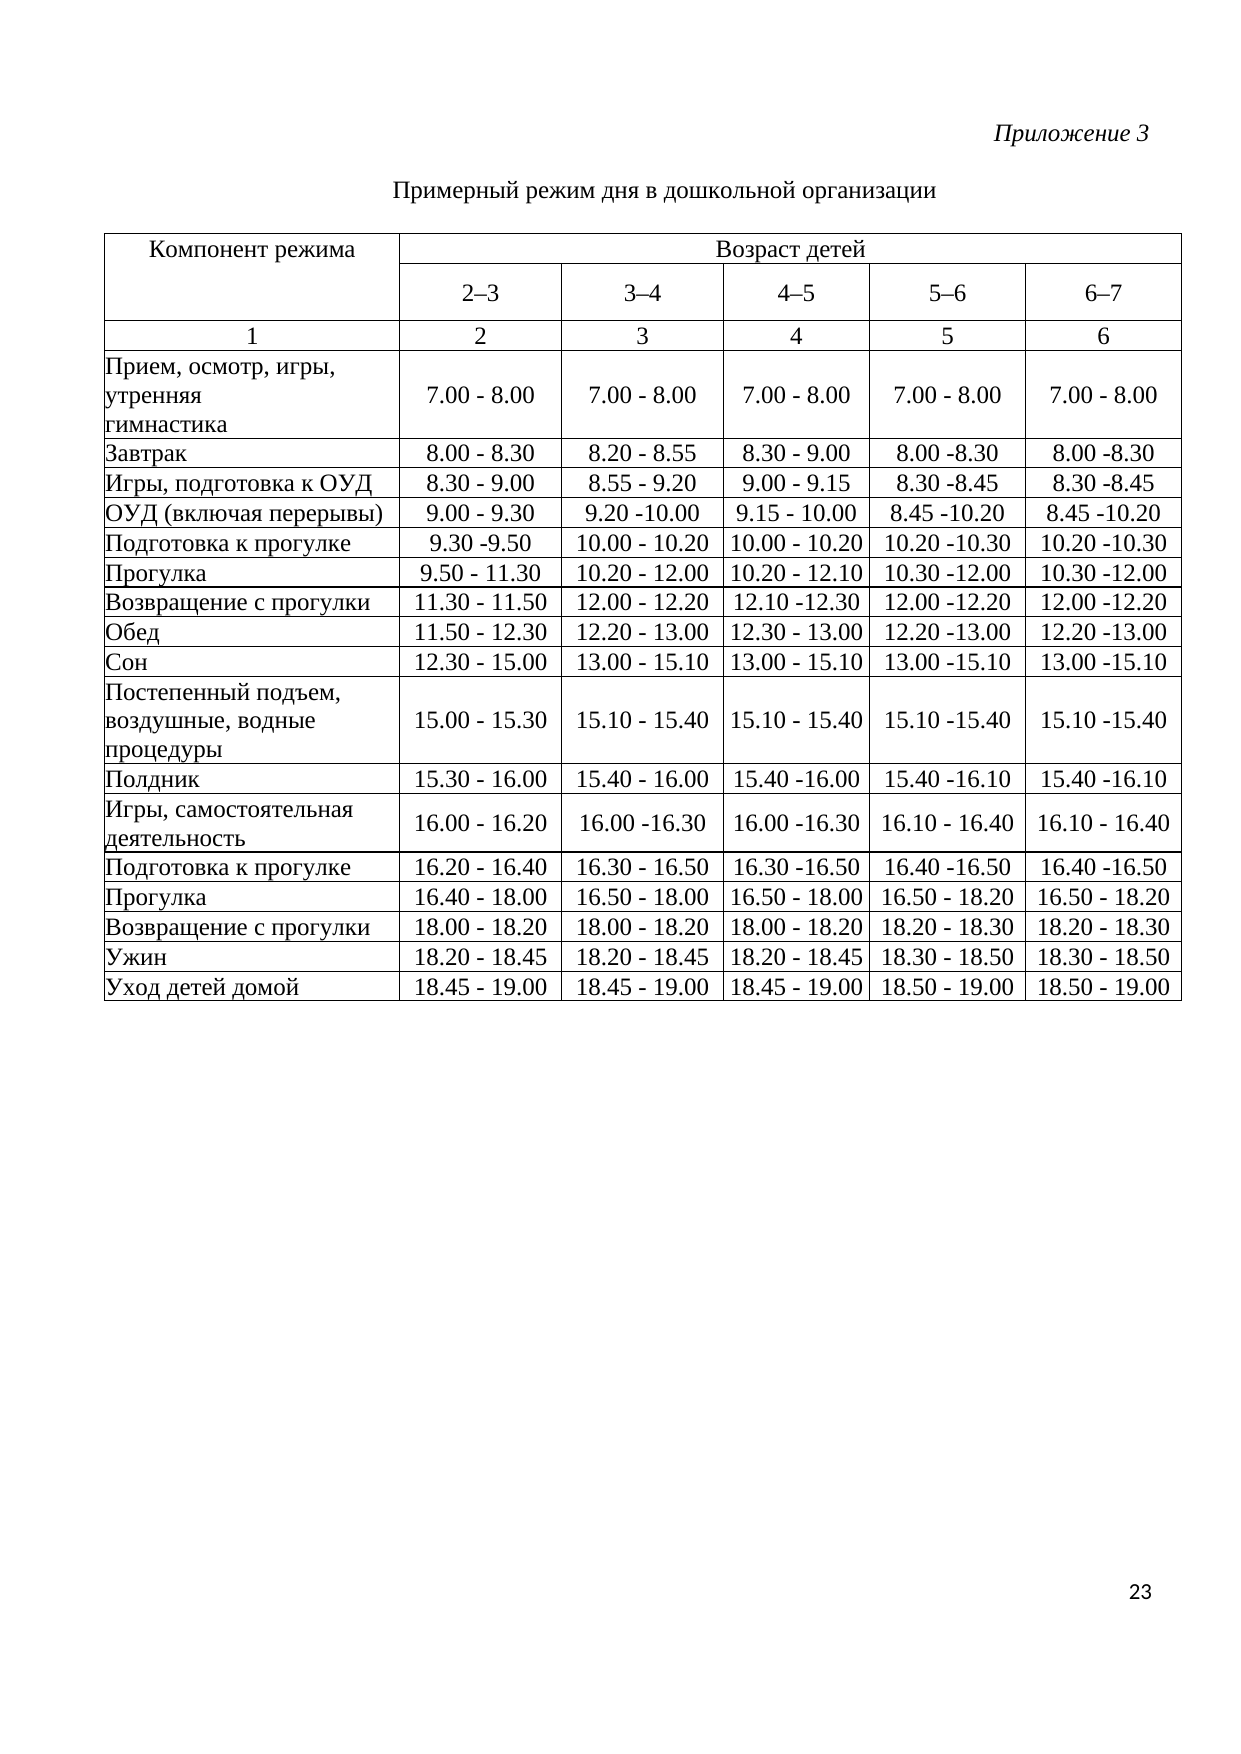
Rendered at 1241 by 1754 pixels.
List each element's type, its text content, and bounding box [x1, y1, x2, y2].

table_cell 7.00 - 8.00 [562, 351, 723, 437]
table_cell 11.50 - 12.30 [400, 617, 476, 646]
table_cell 8.30 -8.45 [870, 468, 1025, 497]
table_cell 16.50 - 18.00 [724, 882, 792, 911]
table_cell 18.45 - 19.00 [484, 972, 561, 1000]
table_cell 10.20 - 12.10 [800, 558, 869, 586]
table_cell 8.30 - 9.00 [400, 468, 476, 497]
text Приложение 3 [177, 118, 1152, 147]
table_cell 13.00 - 15.10 [724, 647, 792, 676]
table_cell 16.50 - 18.00 [800, 882, 869, 911]
table_cell 15.40 -16.10 [1026, 764, 1181, 793]
table_cell 9.30 -9.50 [400, 528, 479, 557]
table_cell 16.30 -16.50 [803, 853, 869, 881]
table_cell 12.30 - 15.00 [484, 647, 561, 676]
table_cell 16.40 - 18.00 [484, 882, 561, 911]
table_cell Возвращение с прогулки [105, 912, 399, 941]
table_cell 11.30 - 11.50 [400, 588, 476, 616]
table_cell 15.40 -16.00 [724, 764, 795, 793]
table_cell 16.50 - 18.00 [562, 882, 638, 911]
table_cell 12.00 - 12.20 [646, 588, 723, 616]
table_cell 8.55 - 9.20 [646, 468, 723, 497]
table_cell 5–6 [870, 264, 1025, 320]
table_cell 18.50 - 19.00 [1107, 972, 1181, 1000]
table_cell Игры, подготовка к ОУД [105, 468, 399, 497]
table_cell 8.00 -8.30 [1026, 439, 1181, 467]
table_cell 18.00 - 18.20 [646, 912, 723, 941]
table_cell Подготовка к прогулке [105, 853, 399, 881]
table_cell 12.20 -13.00 [1026, 617, 1181, 646]
table_cell 18.45 - 19.00 [400, 972, 476, 1000]
table_cell 16.40 -16.50 [870, 853, 946, 881]
table_cell 9.30 -9.50 [488, 528, 561, 557]
table_cell 15.10 -15.40 [1026, 677, 1181, 763]
table_cell 10.20 -10.30 [870, 528, 1025, 557]
table_cell 18.45 - 19.00 [646, 972, 723, 1000]
table_cell 16.40 -16.50 [1026, 853, 1102, 881]
table_cell 15.40 - 16.00 [646, 764, 723, 793]
table_cell 4 [724, 321, 869, 350]
table_header Компонент режима [105, 234, 399, 320]
table_cell Прием, осмотр, игры, утренняя гимнастика [105, 351, 399, 437]
table_cell 8.30 - 9.00 [800, 439, 869, 467]
table_cell 12.00 - 12.20 [562, 588, 638, 616]
table_cell 1 [105, 321, 399, 350]
table_cell 16.00 -16.30 [724, 794, 869, 851]
table_cell 13.00 -15.10 [870, 647, 1025, 676]
table_cell 18.00 - 18.20 [800, 912, 869, 941]
table_cell 12.20 - 13.00 [562, 617, 638, 646]
table_cell 12.00 -12.20 [870, 588, 1025, 616]
table_cell 12.10 -12.30 [803, 588, 869, 616]
table_cell 8.20 - 8.55 [562, 439, 638, 467]
table_cell 15.00 - 15.30 [400, 677, 561, 763]
table_cell 8.20 - 8.55 [646, 439, 723, 467]
table_cell 7.00 - 8.00 [724, 351, 869, 437]
table_cell Обед [105, 617, 399, 646]
table_cell 8.30 -8.45 [1026, 468, 1181, 497]
table_cell 10.20 - 12.00 [646, 558, 723, 586]
table_cell 15.10 - 15.40 [724, 677, 869, 763]
table_cell 18.00 - 18.20 [484, 912, 561, 941]
table_cell 18.50 - 19.00 [1026, 972, 1099, 1000]
table_cell Постепенный подъем, воздушные, водные процедуры [105, 677, 399, 763]
table_cell 9.20 -10.00 [562, 498, 635, 527]
table_cell 18.00 - 18.20 [724, 912, 792, 941]
table_cell 12.30 - 15.00 [400, 647, 476, 676]
table_cell 18.45 - 19.00 [724, 972, 792, 1000]
table_cell 10.30 -12.00 [1026, 558, 1181, 586]
table_cell 5 [870, 321, 1025, 350]
table_cell 16.30 -16.50 [724, 853, 795, 881]
table_cell 18.00 - 18.20 [400, 912, 476, 941]
table_cell 2 [400, 321, 561, 350]
table_cell Прогулка [105, 882, 399, 911]
table_cell 16.40 - 18.00 [400, 882, 476, 911]
table_cell 15.30 - 16.00 [400, 764, 476, 793]
table_cell 11.50 - 12.30 [484, 617, 561, 646]
table_cell 12.20 -13.00 [870, 617, 1025, 646]
table_cell 8.00 - 8.30 [400, 439, 476, 467]
table_cell 10.30 -12.00 [870, 558, 1025, 586]
table_cell 16.40 -16.50 [954, 853, 1025, 881]
table_cell 18.30 - 18.50 [870, 942, 943, 971]
table_cell Сон [105, 647, 399, 676]
table_cell 18.20 - 18.30 [870, 912, 943, 941]
table_cell Ужин [105, 942, 399, 971]
table_cell 9.20 -10.00 [643, 498, 723, 527]
table_cell 16.00 - 16.20 [400, 794, 561, 851]
table_cell 3 [562, 321, 723, 350]
table_cell 12.20 - 13.00 [646, 617, 723, 646]
table_cell 18.20 - 18.45 [562, 942, 638, 971]
table_cell 4–5 [724, 264, 869, 320]
table_cell 16.20 - 16.40 [484, 853, 561, 881]
table_cell 16.50 - 18.20 [951, 882, 1025, 911]
table_cell 13.00 - 15.10 [562, 647, 638, 676]
table_cell 8.45 -10.20 [870, 498, 1025, 527]
table_cell 18.20 - 18.45 [484, 942, 561, 971]
table_cell 6–7 [1026, 264, 1181, 320]
table_cell 18.30 - 18.50 [1107, 942, 1181, 971]
table_cell 12.30 - 13.00 [800, 617, 869, 646]
table_cell 15.40 -16.00 [803, 764, 869, 793]
table_header Возраст детей [400, 234, 1181, 263]
table_cell 7.00 - 8.00 [870, 351, 1025, 437]
table_cell Уход детей домой [105, 972, 399, 1000]
table_cell 12.10 -12.30 [724, 588, 795, 616]
table_cell 11.30 - 11.50 [484, 588, 561, 616]
table_cell 18.50 - 19.00 [951, 972, 1025, 1000]
table_cell 16.50 - 18.20 [1026, 882, 1099, 911]
table_cell 9.15 - 10.00 [794, 498, 869, 527]
table_cell 9.00 - 9.30 [400, 498, 476, 527]
table_cell 16.50 - 18.00 [646, 882, 723, 911]
table_cell 18.45 - 19.00 [800, 972, 869, 1000]
table_cell 15.30 - 16.00 [484, 764, 561, 793]
table_cell 18.30 - 18.50 [1026, 942, 1099, 971]
table_cell 16.30 - 16.50 [646, 853, 723, 881]
table_cell 18.20 - 18.30 [1107, 912, 1181, 941]
table_cell 6 [1026, 321, 1181, 350]
table_cell 16.50 - 18.20 [870, 882, 943, 911]
table_cell 18.30 - 18.50 [951, 942, 1025, 971]
table_cell 10.00 - 10.20 [562, 528, 638, 557]
table_cell 18.20 - 18.45 [400, 942, 476, 971]
table_cell 18.20 - 18.30 [1026, 912, 1099, 941]
table_cell 7.00 - 8.00 [400, 351, 561, 437]
table_cell 16.40 -16.50 [1111, 853, 1181, 881]
table_cell 18.50 - 19.00 [870, 972, 943, 1000]
table_cell 16.10 - 16.40 [1026, 794, 1181, 851]
table_cell 9.15 - 10.00 [724, 498, 786, 527]
table_cell 10.00 - 10.20 [646, 528, 723, 557]
table_cell Возвращение с прогулки [105, 588, 399, 616]
table_cell 18.20 - 18.30 [951, 912, 1025, 941]
table_cell 18.20 - 18.45 [646, 942, 723, 971]
table_cell 16.30 - 16.50 [562, 853, 638, 881]
table_cell 15.10 - 15.40 [562, 677, 723, 763]
table_cell Полдник [105, 764, 399, 793]
table_cell 15.10 -15.40 [870, 677, 1025, 763]
table_cell 3–4 [562, 264, 723, 320]
table_cell 2–3 [400, 264, 561, 320]
table_cell 16.50 - 18.20 [1107, 882, 1181, 911]
table_cell Подготовка к прогулке [105, 528, 399, 557]
table_cell 10.00 - 10.20 [724, 528, 792, 557]
table_cell Прогулка [105, 558, 399, 586]
table_cell 13.00 -15.10 [1026, 647, 1181, 676]
table_cell 18.20 - 18.45 [724, 942, 792, 971]
table_cell 9.50 - 11.30 [400, 558, 470, 586]
table_cell 15.40 - 16.00 [562, 764, 638, 793]
text Примерный режим дня в дошкольной организации [177, 176, 1152, 204]
table_cell 18.20 - 18.45 [800, 942, 869, 971]
table_cell 16.10 - 16.40 [870, 794, 1025, 851]
table_cell 13.00 - 15.10 [646, 647, 723, 676]
table_cell 10.00 - 10.20 [800, 528, 869, 557]
table_cell 8.55 - 9.20 [562, 468, 638, 497]
table_cell 13.00 - 15.10 [800, 647, 869, 676]
table_cell 15.40 -16.10 [870, 764, 1025, 793]
table_cell 8.45 -10.20 [1026, 498, 1181, 527]
table_cell 10.20 -10.30 [1026, 528, 1181, 557]
table_cell 18.00 - 18.20 [562, 912, 638, 941]
table_cell 16.20 - 16.40 [400, 853, 476, 881]
table_cell 12.30 - 13.00 [724, 617, 792, 646]
table_cell 7.00 - 8.00 [1026, 351, 1181, 437]
table_cell 10.20 - 12.00 [562, 558, 638, 586]
table_cell Игры, самостоятельная деятельность [105, 794, 399, 851]
table_cell 12.00 -12.20 [1026, 588, 1181, 616]
table_cell ОУД (включая перерывы) [105, 498, 399, 527]
table_cell 8.30 - 9.00 [724, 439, 792, 467]
table_cell 9.00 - 9.30 [484, 498, 561, 527]
table_cell 8.00 - 8.30 [484, 439, 561, 467]
table_cell 16.00 -16.30 [562, 794, 723, 851]
table_cell 8.30 - 9.00 [484, 468, 561, 497]
table_cell 9.50 - 11.30 [478, 558, 561, 586]
table_cell 9.00 - 9.15 [724, 468, 792, 497]
table_cell 18.45 - 19.00 [562, 972, 638, 1000]
table_cell Завтрак [105, 439, 399, 467]
table_cell 10.20 - 12.10 [724, 558, 792, 586]
table_cell 8.00 -8.30 [870, 439, 1025, 467]
table_cell 9.00 - 9.15 [800, 468, 869, 497]
